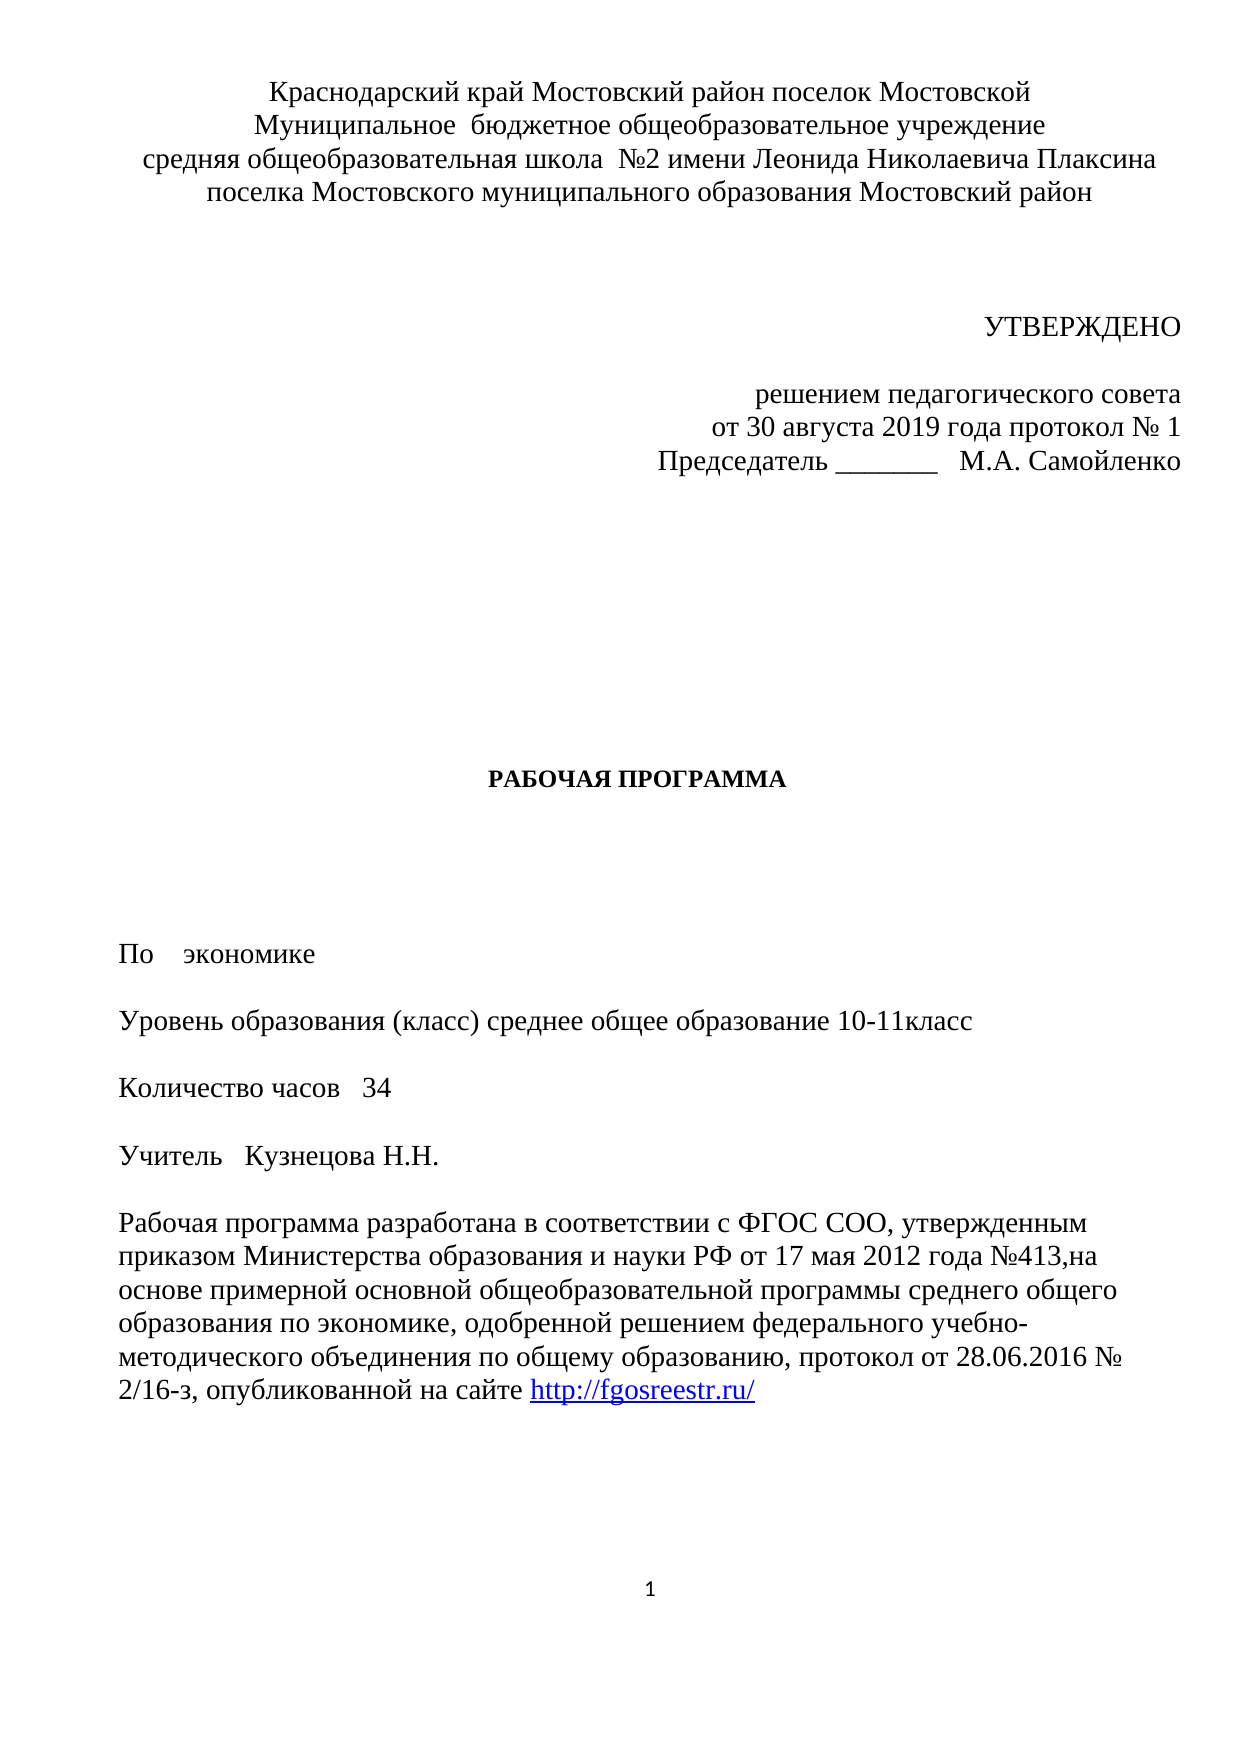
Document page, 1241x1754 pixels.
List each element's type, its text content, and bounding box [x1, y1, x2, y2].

text УТВЕРЖДЕНО [118, 309, 1181, 342]
text средняя общеобразовательная школа №2 имени Леонида Николаевича Плаксина поселка Мостовского муниципального образования Мостовский район [118, 141, 1181, 208]
text Количество часов 34 [118, 1071, 1181, 1104]
text Рабочая программа разработана в соответствии с ФГОС СОО, утвержденным приказом Министерства образования и науки РФ от 17 мая 2012 года №413,на основе примерной основной общеобразовательной программы среднего общего образования по экономике, одобренной решением федерального учебно-методического объединения по общему образованию, протокол от 28.06.2016 № 2/16-з, опубликованной на сайте http://fgosreestr.ru/ [118, 1205, 1181, 1406]
text Муниципальное бюджетное общеобразовательное учреждение [118, 107, 1181, 141]
text РАБОЧАЯ ПРОГРАММА [118, 764, 1156, 793]
text от 30 августа 2019 года протокол № 1 [118, 409, 1181, 443]
text По экономике [118, 936, 1181, 970]
text Учитель Кузнецова Н.Н. [118, 1138, 1181, 1171]
text решением педагогического совета [118, 376, 1181, 409]
text Председатель _______ М.А. Самойленко [118, 443, 1181, 476]
text Уровень образования (класс) среднее общее образование 10-11класс [118, 1003, 1181, 1037]
text Краснодарский край Мостовский район поселок Мостовской [118, 74, 1181, 107]
